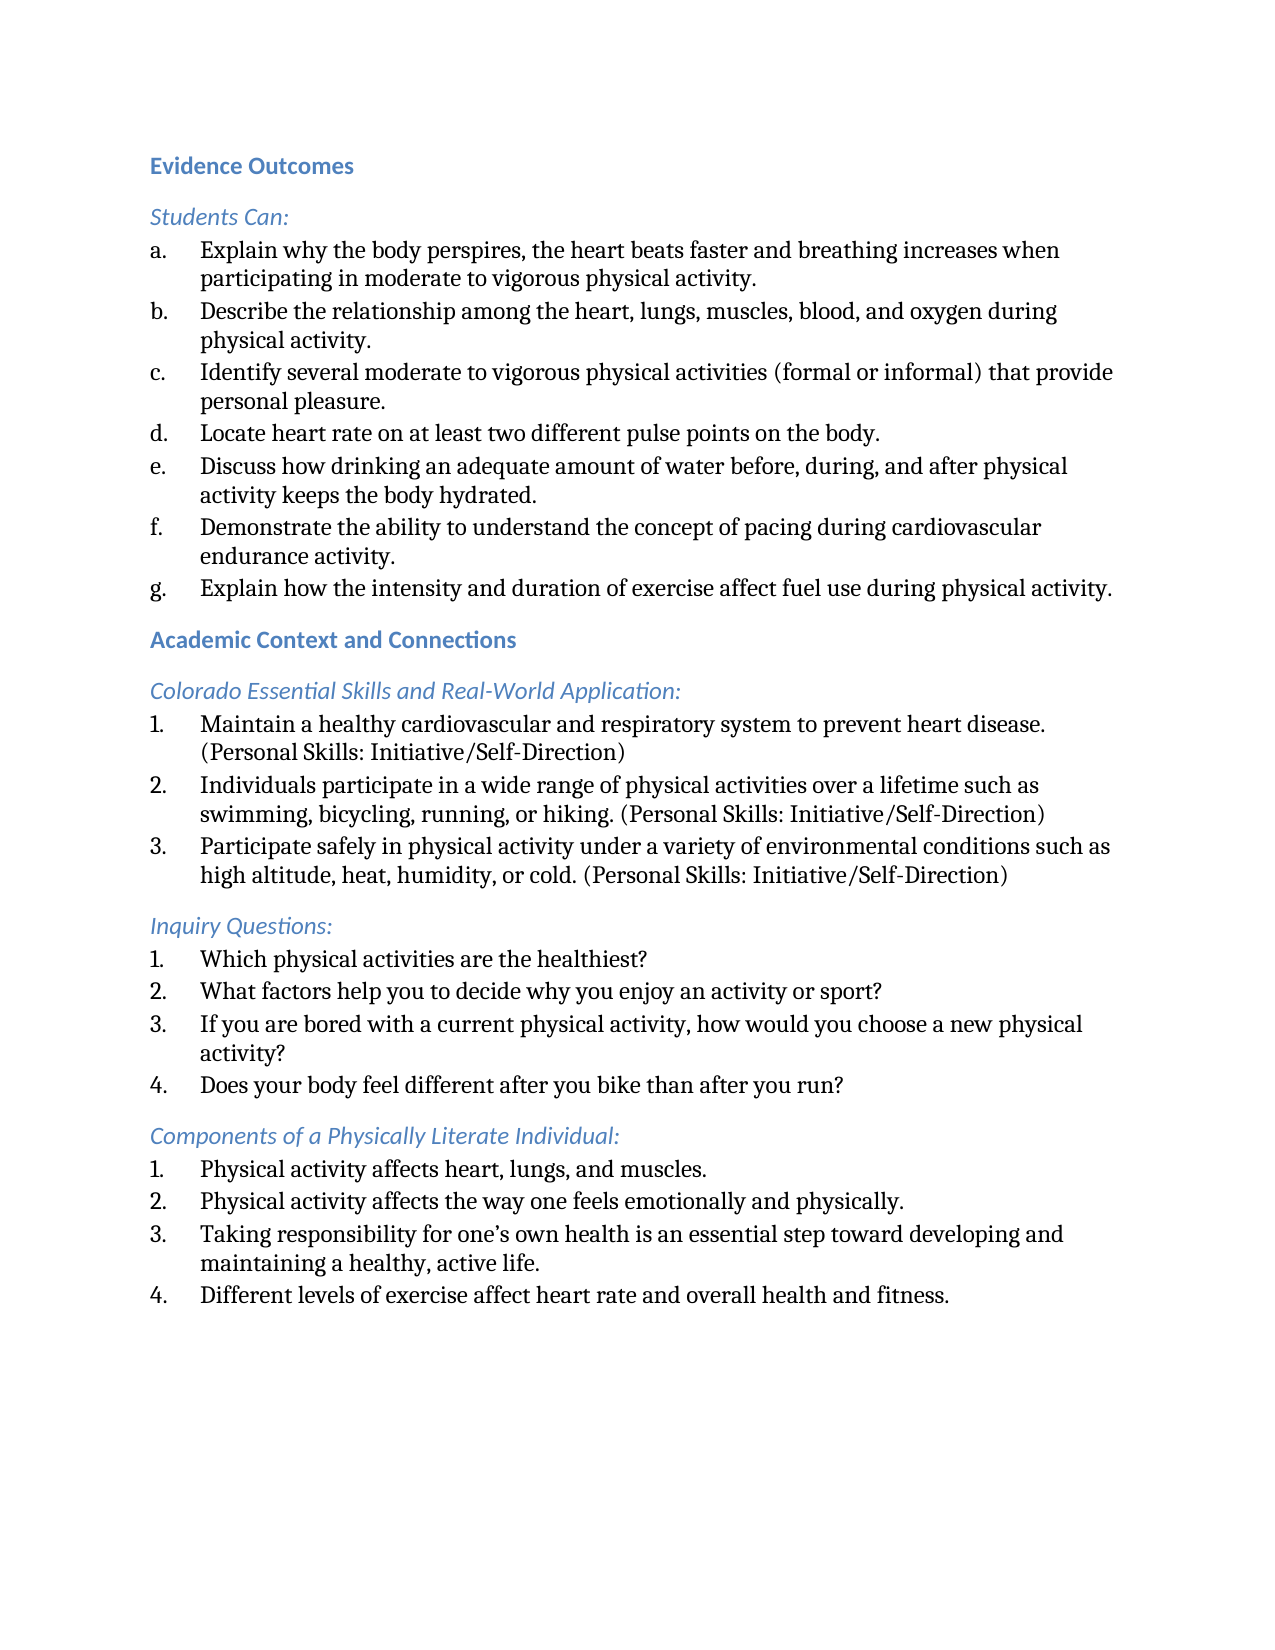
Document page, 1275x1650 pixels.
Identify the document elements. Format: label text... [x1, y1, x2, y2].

list Maintain a healthy cardiovascular and respiratory system to prevent heart disease. (Personal Skills: Initiative/Self-Direction) [150, 709, 1125, 767]
list Individuals participate in a wide range of physical activities over a lifetime such as swimming, bicycling, running, or hiking. (Personal Skills: Initiative/Self-Direction) [150, 771, 1125, 828]
list Physical activity affects heart, lungs, and muscles. [150, 1155, 1125, 1183]
subtitle Inquiry Questions: [150, 910, 1125, 941]
list Identify several moderate to vigorous physical activities (formal or informal) that provide personal pleasure. [150, 358, 1125, 416]
subtitle Colorado Essential Skills and Real-World Application: [150, 675, 1125, 706]
list Participate safely in physical activity under a variety of environmental conditions such as high altitude, heat, humidity, or cold. (Personal Skills: Initiative/Self-Direction) [150, 832, 1125, 889]
subtitle Evidence Outcomes [150, 150, 1125, 181]
list Does your body feel different after you bike than after you run? [150, 1071, 1125, 1100]
list If you are bored with a current physical activity, how would you choose a new physical activity? [150, 1010, 1125, 1067]
list Explain how the intensity and duration of exercise affect fuel use during physical activity. [150, 574, 1125, 603]
list What factors help you to decide why you enjoy an activity or sport? [150, 977, 1125, 1006]
list Physical activity affects the way one feels emotionally and physically. [150, 1187, 1125, 1216]
list Locate heart rate on at least two different pulse points on the body. [150, 419, 1125, 448]
list Which physical activities are the healthiest? [150, 945, 1125, 973]
subtitle Students Can: [150, 201, 1125, 232]
subtitle Components of a Physically Literate Individual: [150, 1121, 1125, 1151]
list Different levels of exercise affect heart rate and overall health and fitness. [150, 1281, 1125, 1310]
list Describe the relationship among the heart, lungs, muscles, blood, and oxygen during physical activity. [150, 297, 1125, 354]
list Taking responsibility for one’s own health is an essential step toward developing and maintaining a healthy, active life. [150, 1220, 1125, 1277]
subtitle Academic Context and Connections [150, 624, 1125, 654]
list Explain why the body perspires, the heart beats faster and breathing increases when participating in moderate to vigorous physical activity. [150, 236, 1125, 293]
list Demonstrate the ability to understand the concept of pacing during cardiovascular endurance activity. [150, 513, 1125, 571]
list Discuss how drinking an adequate amount of water before, during, and after physical activity keeps the body hydrated. [150, 452, 1125, 509]
